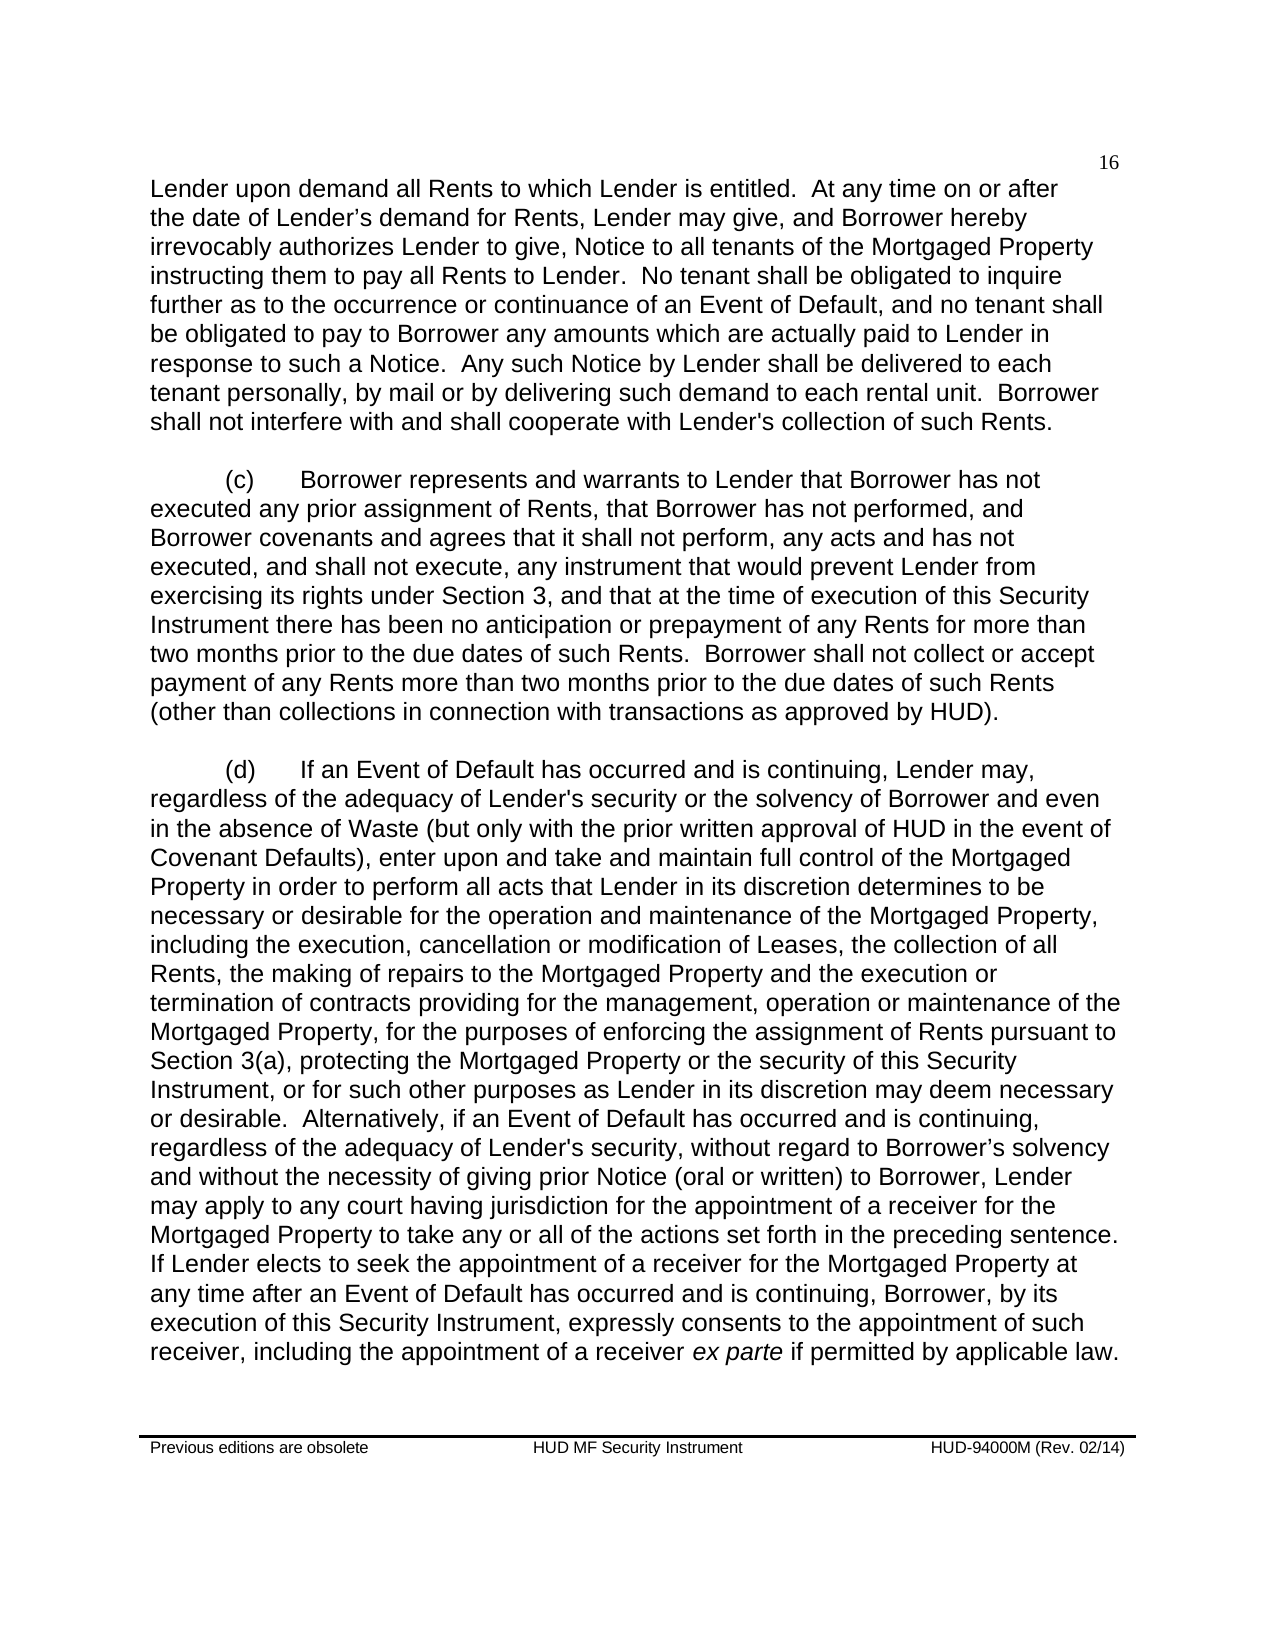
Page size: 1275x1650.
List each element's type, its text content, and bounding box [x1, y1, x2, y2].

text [150, 755, 1125, 1366]
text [150, 174, 1125, 436]
text (c) Borrower represents and warrants to Lender that Borrower has not executed any prior assignment of Rents, that Borrower has not performed, and Borrower covenants and agrees that it shall not perform, any acts and has not executed, and shall not execute, any instrument that would prevent Lender from exercising its rights under Section 3, and that at the time of execution of this Security Instrument there has been no anticipation or prepayment of any Rents for more than two months prior to the due dates of such Rents. Borrower shall not collect or accept payment of any Rents more than two months prior to the due dates of such Rents (other than collections in connection with transactions as approved by HUD). [150, 465, 1125, 726]
